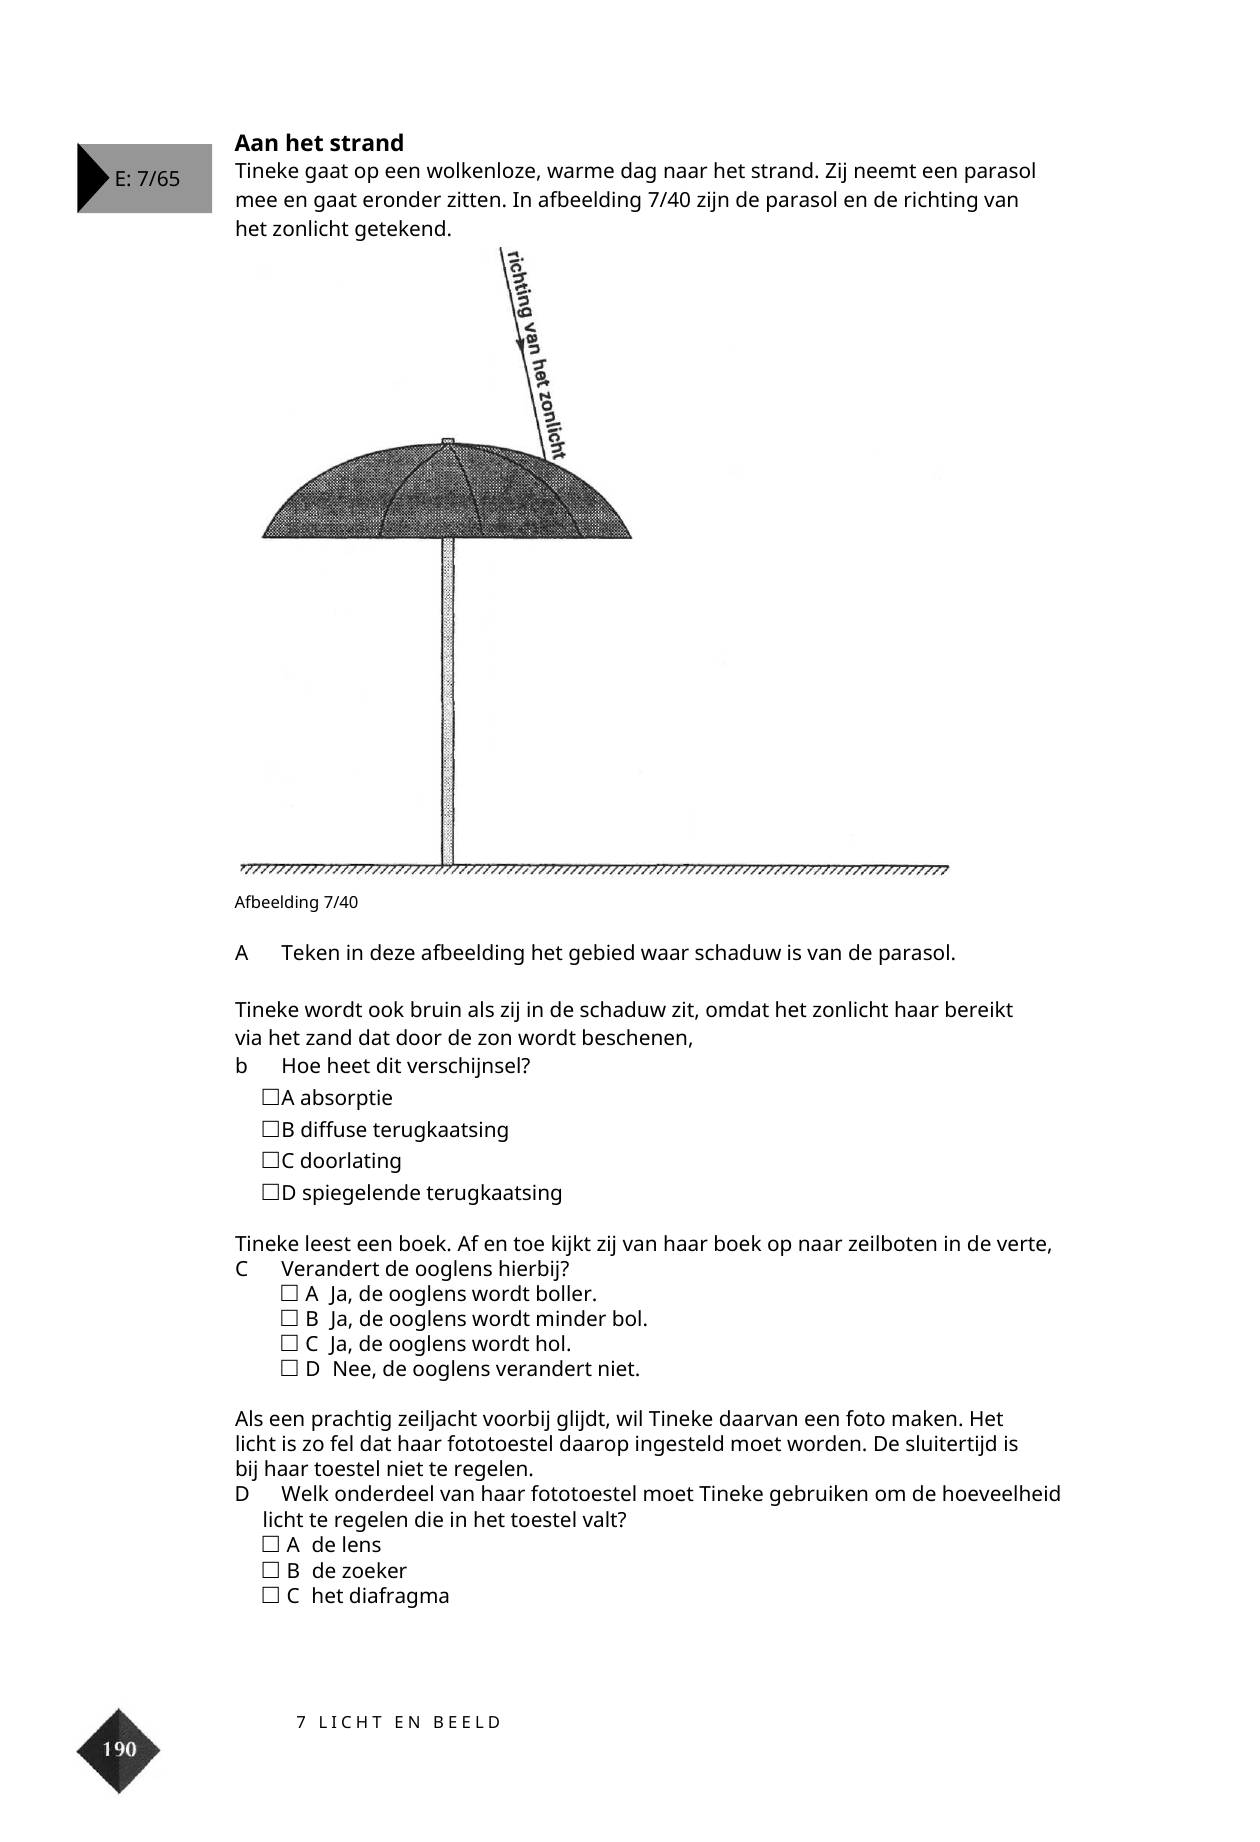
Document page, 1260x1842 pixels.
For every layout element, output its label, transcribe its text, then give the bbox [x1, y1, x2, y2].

picture [64, 1689, 170, 1806]
text bij haar toestel niet te regelen. [235, 1456, 1171, 1481]
text □ C het diafragma [234, 1583, 1171, 1609]
text □ D Nee, de ooglens verandert niet. [235, 1356, 1171, 1381]
text licht te regelen die in het toestel valt? [234, 1507, 1171, 1532]
text het zonlicht getekend. [235, 214, 1171, 243]
text b Hoe heet dit verschijnsel? [235, 1052, 1171, 1080]
text mee en gaat eronder zitten. In afbeelding 7/40 zijn de parasol en de richting van [235, 185, 1171, 214]
text C Verandert de ooglens hierbij? [235, 1256, 1171, 1281]
text Aan het strand [234, 131, 1171, 156]
text □ C Ja, de ooglens wordt hol. [235, 1331, 1171, 1356]
text D Welk onderdeel van haar fototoestel moet Tineke gebruiken om de hoeveelheid [234, 1481, 1171, 1507]
text via het zand dat door de zon wordt beschenen, [235, 1023, 1171, 1052]
text Tineke leest een boek. Af en toe kijkt zij van haar boek op naar zeilboten in de verte, [235, 1231, 1171, 1256]
text licht is zo fel dat haar fototoestel daarop ingesteld moet worden. De sluitertijd is [235, 1431, 1171, 1456]
text □ C doorlating [235, 1143, 1171, 1175]
text A Teken in deze afbeelding het gebied waar schaduw is van de parasol. [235, 938, 1171, 966]
text □ B diffuse terugkaatsing [235, 1112, 1171, 1143]
text □ D spiegelende terugkaatsing [235, 1175, 1171, 1206]
text Tineke wordt ook bruin als zij in de schaduw zit, omdat het zonlicht haar bereikt [235, 995, 1171, 1023]
text □ A absorptie [235, 1080, 1171, 1112]
text □ A de lens [234, 1532, 1171, 1558]
text □ B de zoeker [225, 1558, 1171, 1583]
text Als een prachtig zeiljacht voorbij glijdt, wil Tineke daarvan een foto maken. Het [235, 1406, 1171, 1431]
text □ A Ja, de ooglens wordt boller. [235, 1281, 1171, 1306]
text Tineke gaat op een wolkenloze, warme dag naar het strand. Zij neemt een parasol [235, 156, 1171, 185]
text □ B Ja, de ooglens wordt minder bol. [235, 1306, 1171, 1331]
picture [240, 247, 954, 884]
